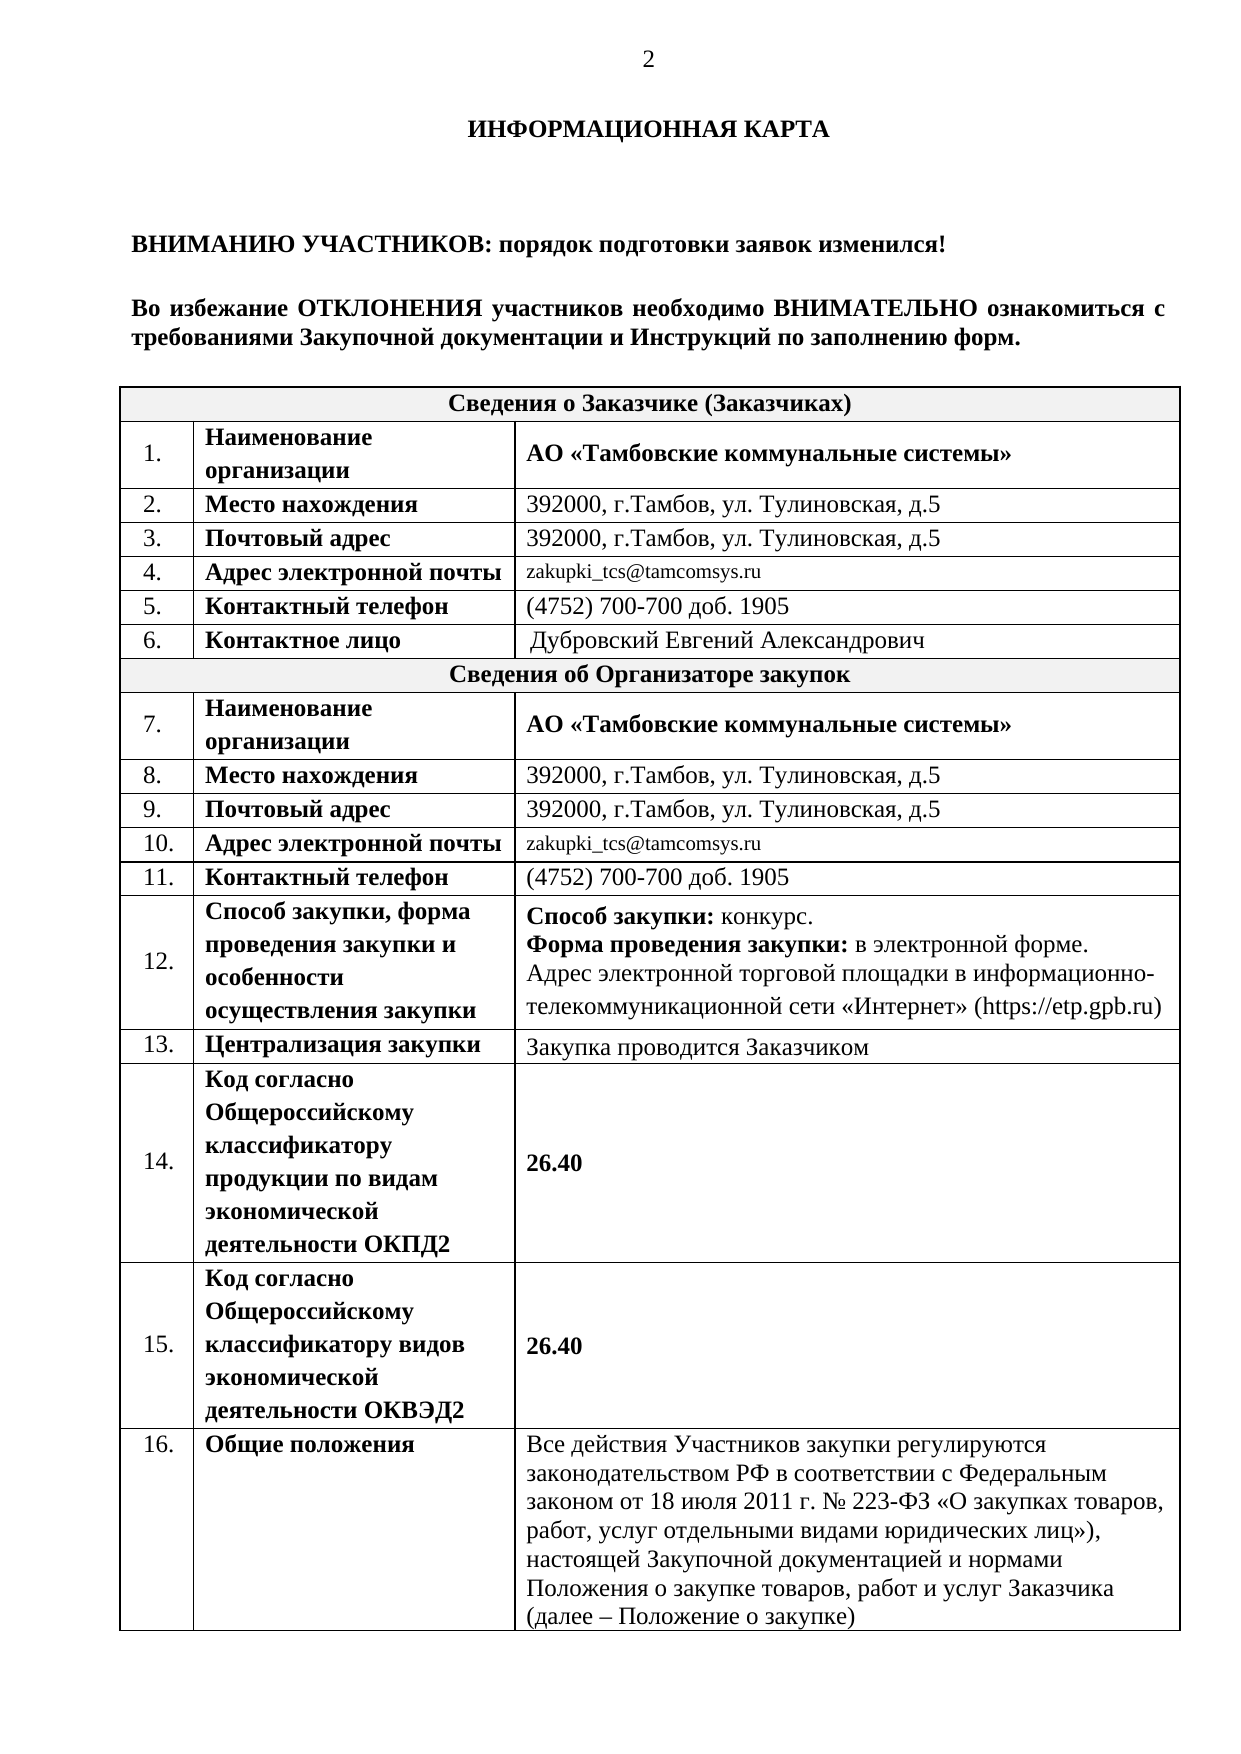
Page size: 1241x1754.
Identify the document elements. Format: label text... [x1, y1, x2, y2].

table_cell Контактный телефон [194, 863, 514, 895]
table_cell [121, 1064, 193, 1262]
table_cell [121, 863, 193, 895]
table_cell Адрес электронной почты [194, 557, 514, 590]
table_cell Наименование организации [194, 422, 514, 488]
table_cell Централизация закупки [194, 1030, 514, 1063]
table_cell 26.40 [516, 1263, 1179, 1428]
table_cell [121, 625, 193, 658]
table_cell [121, 1263, 193, 1428]
table_cell (4752) 700-700 доб. 1905 [516, 863, 1179, 895]
table_cell Наименование организации [194, 693, 514, 759]
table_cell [516, 1429, 1179, 1630]
table_cell (4752) 700-700 доб. 1905 [516, 591, 1179, 624]
table_cell [121, 693, 193, 759]
table_cell Способ закупки: конкурс. Форма проведения закупки: в электронной форме. Адрес электронной торговой площадки в информационно-телекоммуникационной сети «Интернет» (https://etp.gpb.ru) [516, 896, 1179, 1028]
table_cell [121, 422, 193, 488]
table_cell zakupki_tcs@tamcomsys.ru [516, 557, 1179, 590]
table_cell Дубровский Евгений Александрович [516, 625, 1179, 658]
table_cell 392000, г.Тамбов, ул. Тулиновская, д.5 [516, 489, 1179, 522]
table_cell [121, 794, 193, 827]
table_cell [121, 1429, 193, 1630]
table_cell Место нахождения [194, 760, 514, 793]
table_cell Почтовый адрес [194, 523, 514, 556]
table_cell Контактный телефон [194, 591, 514, 624]
text Во избежание ОТКЛОНЕНИЯ участников необходимо ВНИМАТЕЛЬНО ознакомиться с требованиями Закупочной документации и Инструкций по заполнению форм. [131, 293, 1166, 351]
table_cell [121, 896, 193, 1028]
table_cell [121, 591, 193, 624]
text ВНИМАНИЮ УЧАСТНИКОВ: порядок подготовки заявок изменился! [131, 229, 1166, 258]
table_cell [121, 557, 193, 590]
table_cell [121, 489, 193, 522]
table_cell Почтовый адрес [194, 794, 514, 827]
table_cell Способ закупки, форма проведения закупки и особенности осуществления закупки [194, 896, 514, 1028]
table_cell [121, 1030, 193, 1063]
table_cell Код согласно Общероссийскому классификатору видов экономической деятельности ОКВЭД2 [194, 1263, 514, 1428]
table_cell 392000, г.Тамбов, ул. Тулиновская, д.5 [516, 794, 1179, 827]
table_cell [121, 828, 193, 861]
table_cell Сведения об Организаторе закупок [121, 659, 1179, 692]
table_cell Адрес электронной почты [194, 828, 514, 861]
table_cell 392000, г.Тамбов, ул. Тулиновская, д.5 [516, 523, 1179, 556]
table_cell Контактное лицо [194, 625, 514, 658]
table_cell Общие положения [194, 1429, 514, 1630]
table_cell АО «Тамбовские коммунальные системы» [516, 422, 1179, 488]
text ИНФОРМАЦИОННАЯ КАРТА [131, 114, 1166, 143]
table_cell АО «Тамбовские коммунальные системы» [516, 693, 1179, 759]
table_cell [121, 523, 193, 556]
table_cell 392000, г.Тамбов, ул. Тулиновская, д.5 [516, 760, 1179, 793]
table_cell zakupki_tcs@tamcomsys.ru [516, 828, 1179, 861]
table_cell Код согласно Общероссийскому классификатору продукции по видам экономической деятельности ОКПД2 [194, 1064, 514, 1262]
table_header Сведения о Заказчике (Заказчиках) [121, 388, 1179, 421]
table_cell Закупка проводится Заказчиком [516, 1030, 1179, 1063]
table_cell Место нахождения [194, 489, 514, 522]
table_cell [121, 760, 193, 793]
table_cell 26.40 [516, 1064, 1179, 1262]
